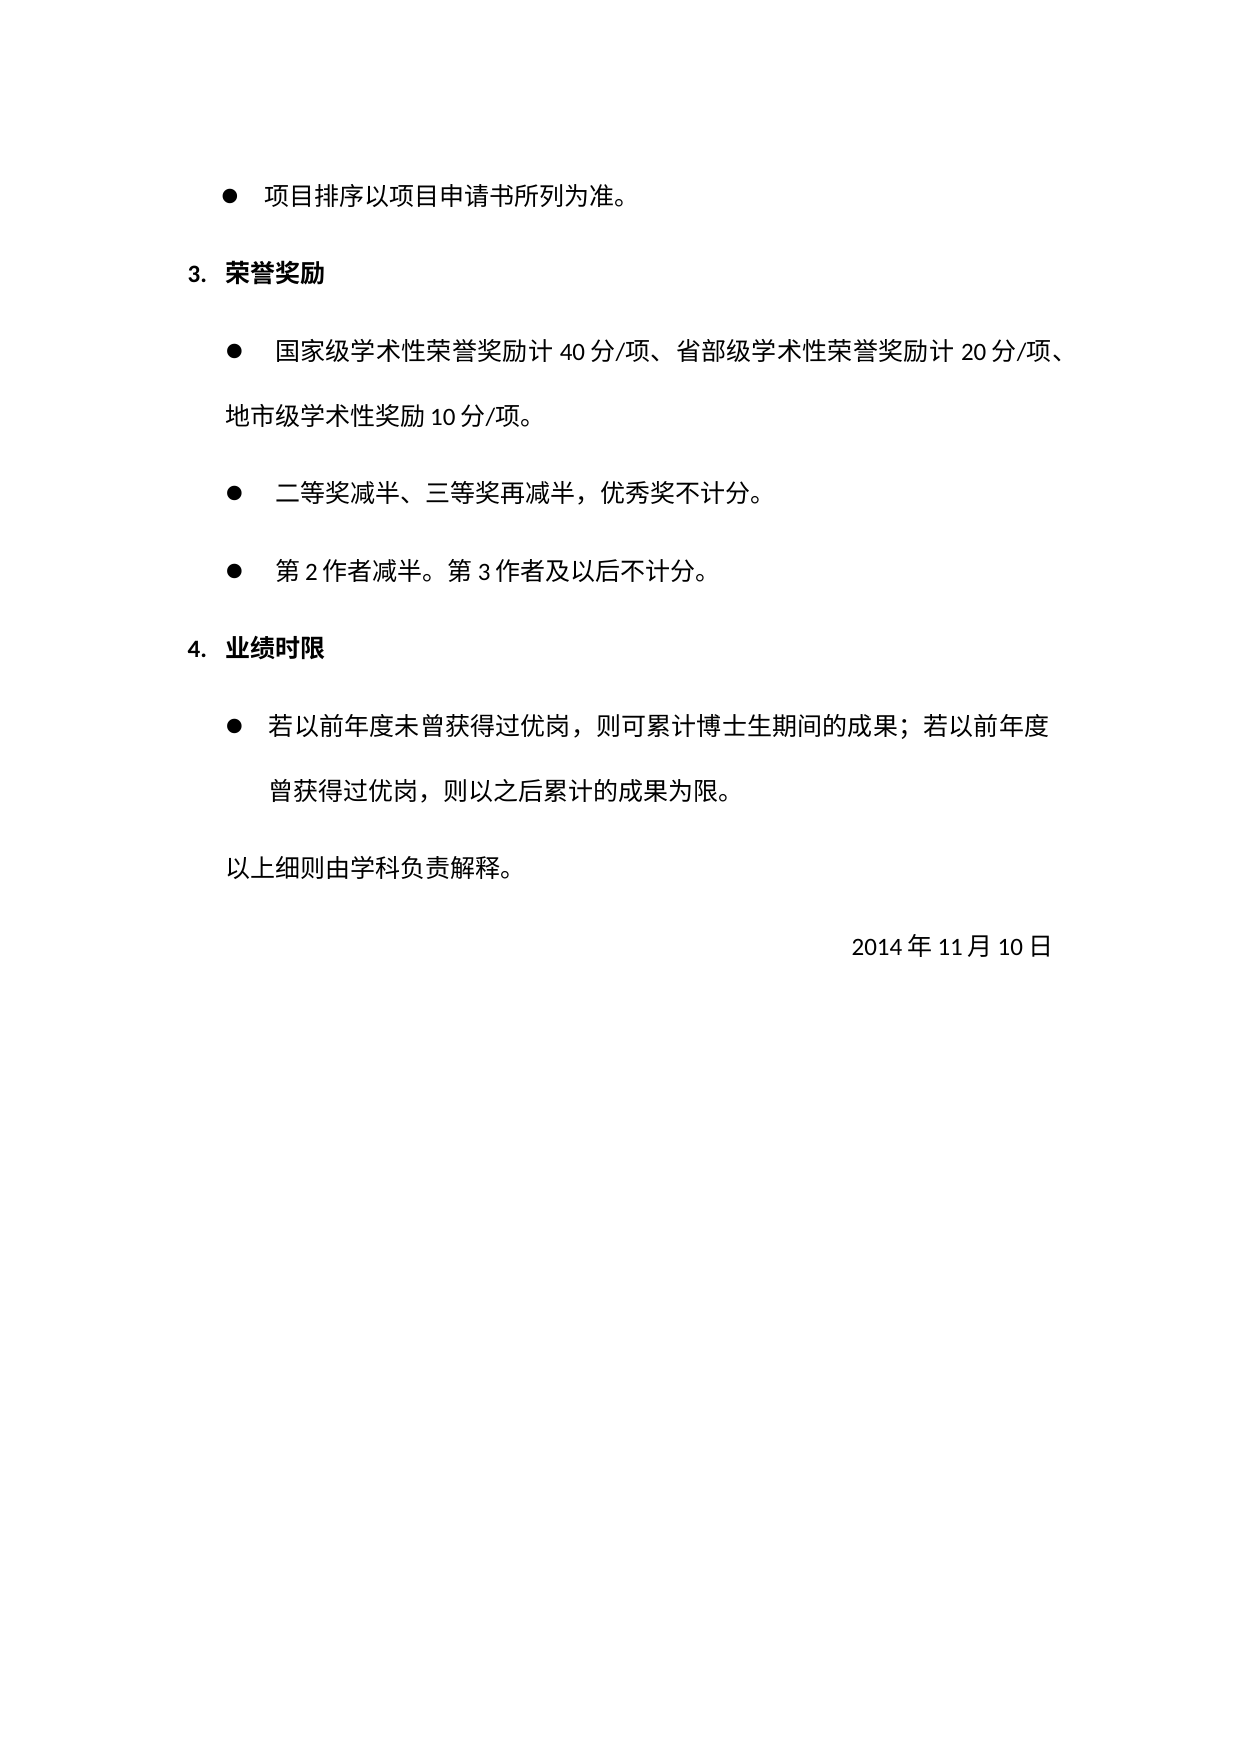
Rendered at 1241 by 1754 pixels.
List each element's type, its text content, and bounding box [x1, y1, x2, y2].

list 第2作者减半。第3作者及以后不计分。 [225, 537, 1053, 602]
text 2014年11月10日 [225, 912, 1053, 977]
list 业绩时限 [187, 614, 1053, 679]
list 荣誉奖励 [187, 239, 1053, 304]
list 二等奖减半、三等奖再减半，优秀奖不计分。 [225, 459, 1053, 524]
text 以上细则由学科负责解释。 [225, 834, 1053, 899]
list 国家级学术性荣誉奖励计40分/项、省部级学术性荣誉奖励计20分/项、地市级学术性奖励10分/项。 [225, 317, 1053, 447]
list 项目排序以项目申请书所列为准。 [220, 162, 1053, 227]
list 若以前年度未曾获得过优岗，则可累计博士生期间的成果；若以前年度曾获得过优岗，则以之后累计的成果为限。 [225, 692, 1053, 822]
